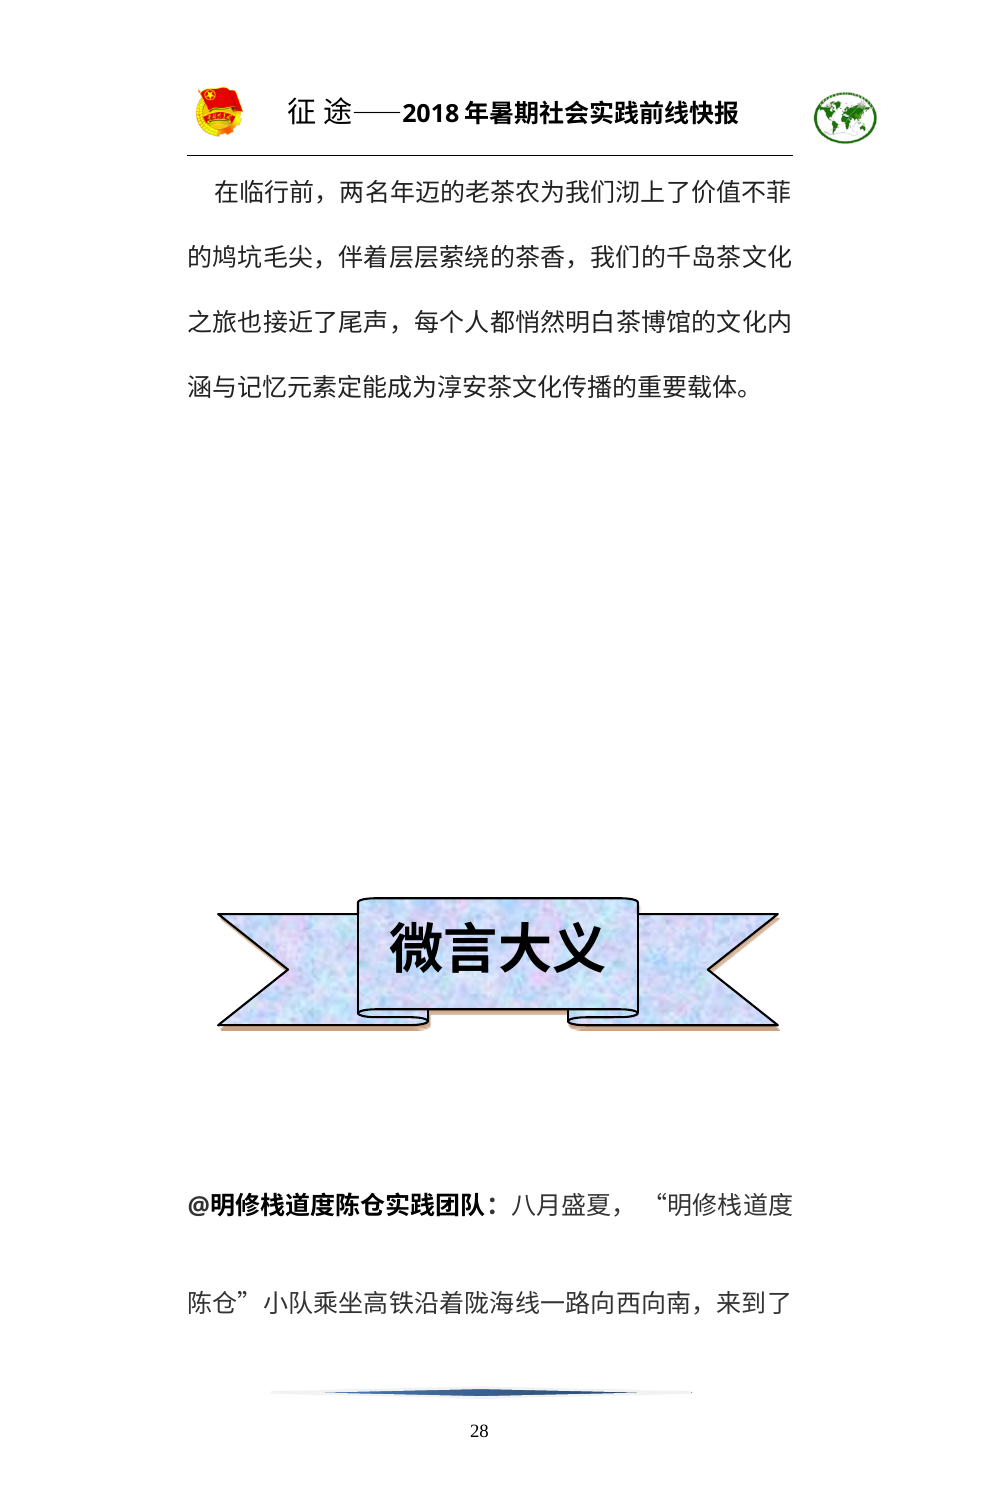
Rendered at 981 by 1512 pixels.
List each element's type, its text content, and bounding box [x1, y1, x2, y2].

text 在临行前，两名年迈的老茶农为我们沏上了价值不菲的鸠坑毛尖，伴着层层萦绕的茶香，我们的千岛茶文化之旅也接近了尾声，每个人都悄然明白茶博馆的文化内涵与记忆元素定能成为淳安茶文化传播的重要载体。 [187, 158, 793, 418]
picture [800, 73, 883, 159]
picture [571, 916, 773, 1024]
picture [569, 1011, 635, 1018]
picture [359, 900, 637, 1010]
picture [194, 86, 244, 137]
picture [361, 1011, 427, 1018]
picture [223, 916, 425, 1024]
